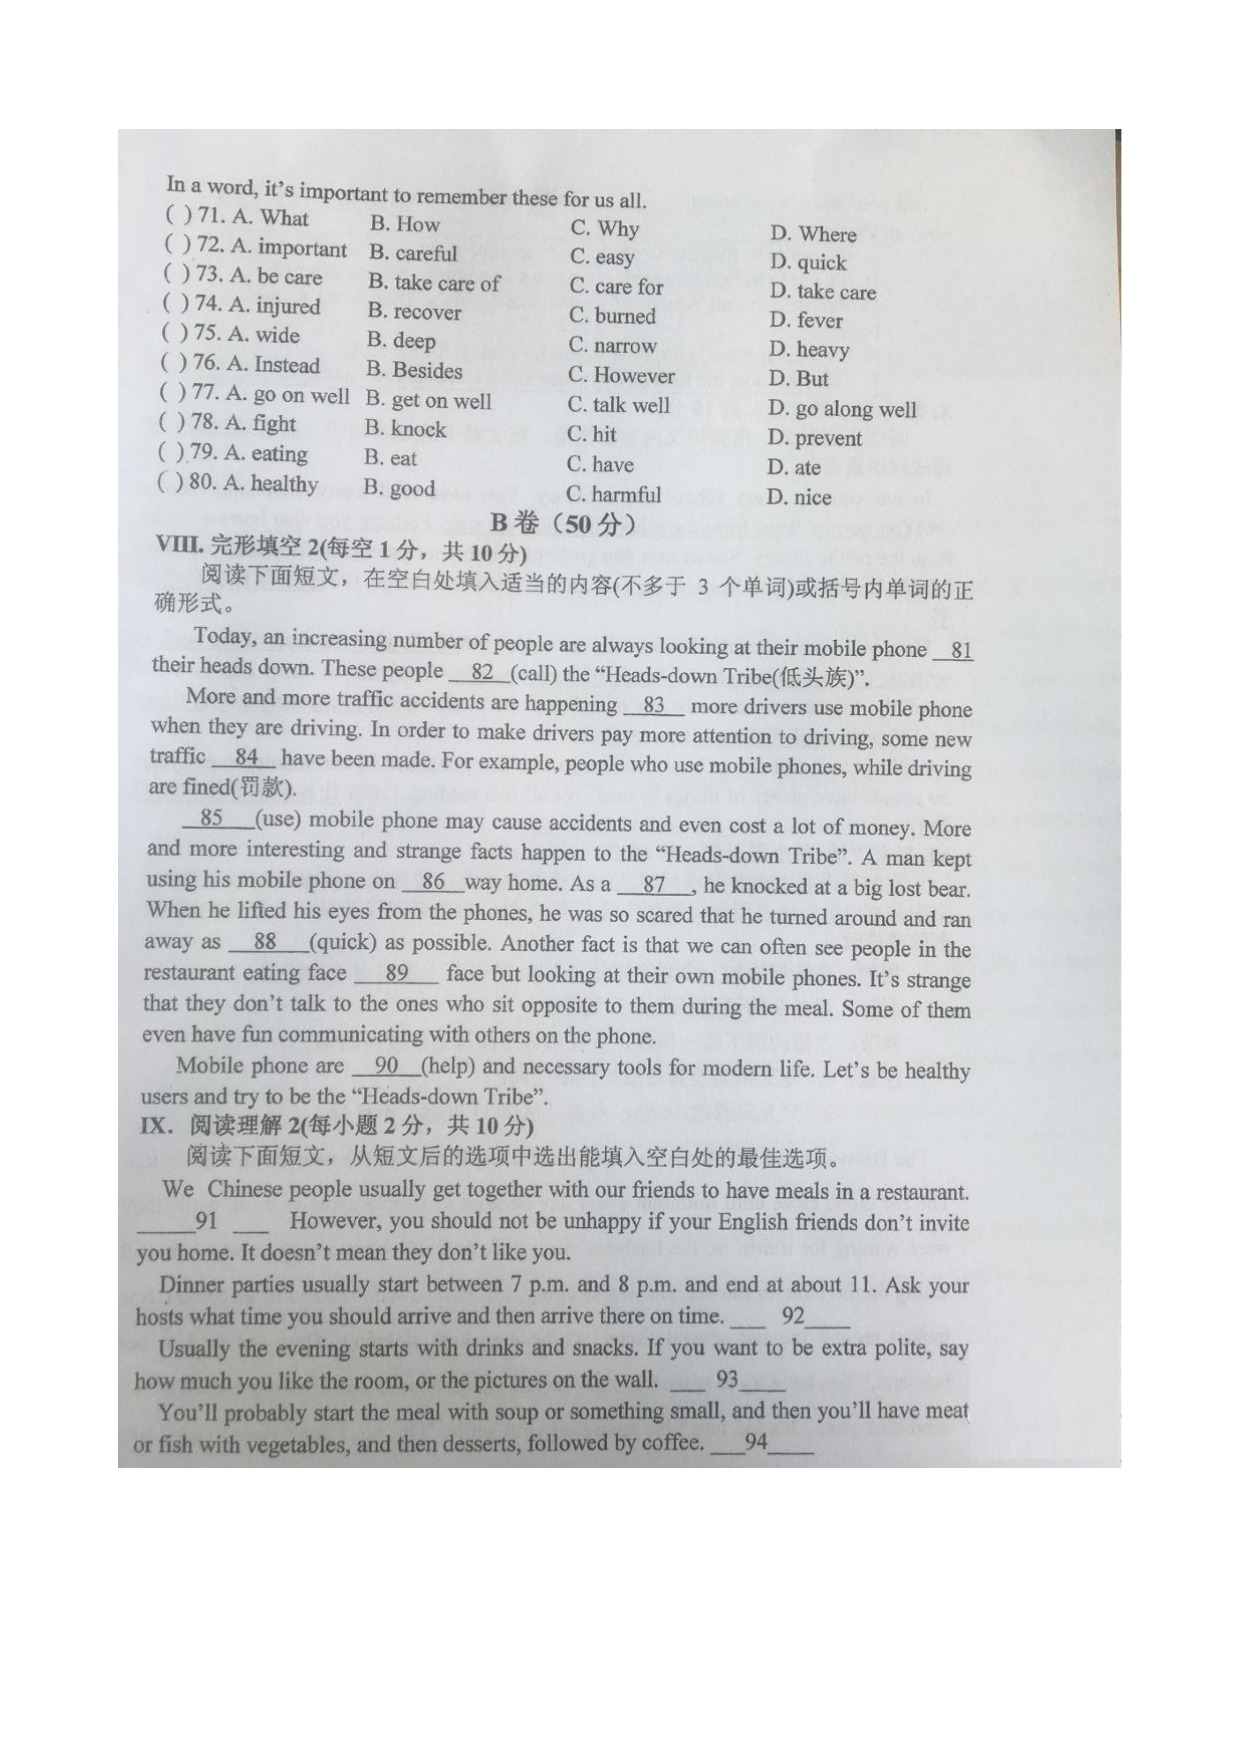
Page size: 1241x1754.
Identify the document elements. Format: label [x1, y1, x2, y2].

picture [118, 129, 1122, 1468]
